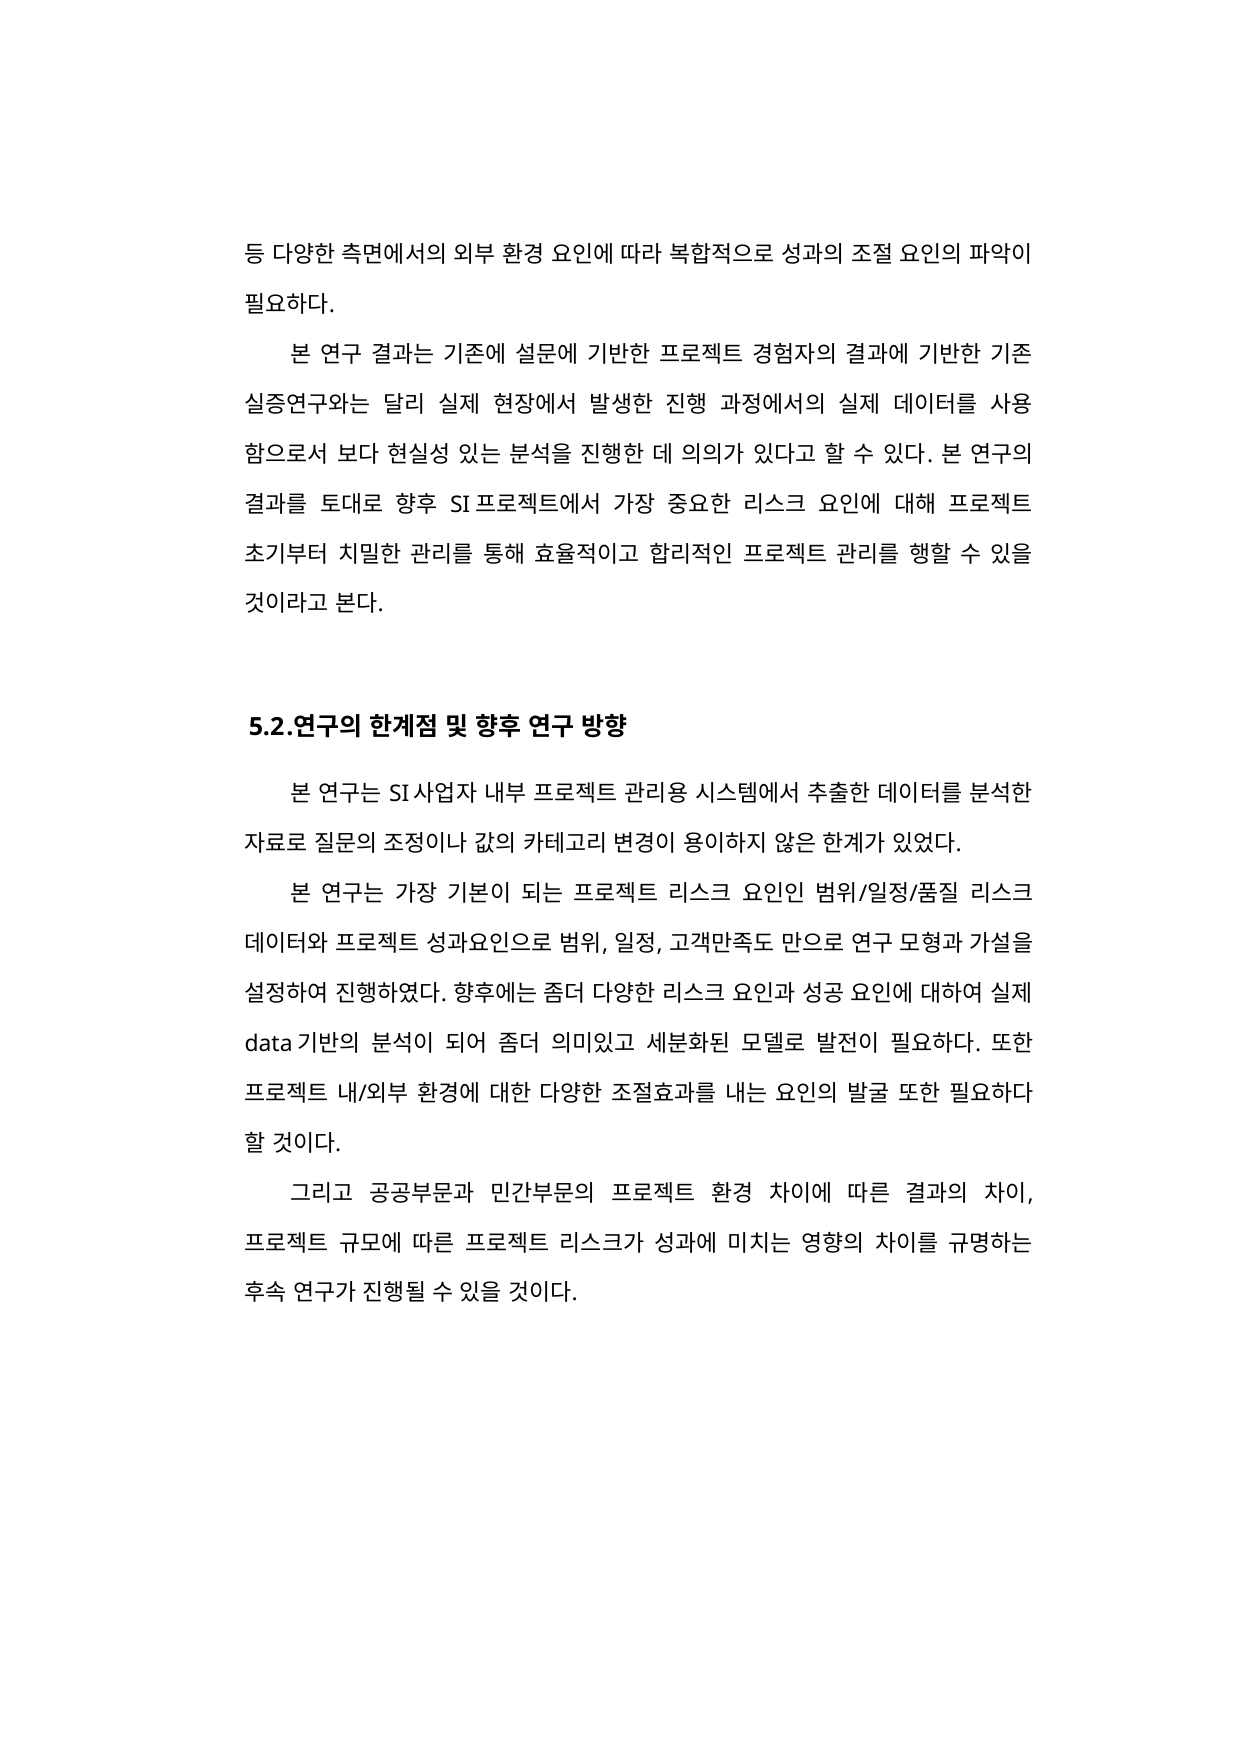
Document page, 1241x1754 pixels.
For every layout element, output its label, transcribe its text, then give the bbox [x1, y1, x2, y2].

list 본 연구 결과는 기존에 설문에 기반한 프로젝트 경험자의 결과에 기반한 기존 실증연구와는 달리 실제 현장에서 발생한 진행 과정에서의 실제 데이터를 사용 함으로서 보다 현실성 있는 분석을 진행한 데 의의가 있다고 할 수 있다. 본 연구의 결과를 토대로 향후 SI프로젝트에서 가장 중요한 리스크 요인에 대해 프로젝트 초기부터 치밀한 관리를 통해 효율적이고 합리적인 프로젝트 관리를 행할 수 있을 것이라고 본다. [244, 336, 1033, 618]
subtitle .연구의 한계점 및 향후 연구 방향 [248, 706, 1033, 742]
list 본 연구는 SI사업자 내부 프로젝트 관리용 시스템에서 추출한 데이터를 분석한 자료로 질문의 조정이나 값의 카테고리 변경이 용이하지 않은 한계가 있었다. [244, 775, 1033, 858]
list 그리고 공공부문과 민간부문의 프로젝트 환경 차이에 따른 결과의 차이, 프로젝트 규모에 따른 프로젝트 리스크가 성과에 미치는 영향의 차이를 규명하는 후속 연구가 진행될 수 있을 것이다. [244, 1174, 1033, 1307]
list 본 연구는 가장 기본이 되는 프로젝트 리스크 요인인 범위/일정/품질 리스크 데이터와 프로젝트 성과요인으로 범위, 일정, 고객만족도 만으로 연구 모형과 가설을 설정하여 진행하였다. 향후에는 좀더 다양한 리스크 요인과 성공 요인에 대하여 실제 data기반의 분석이 되어 좀더 의미있고 세분화된 모델로 발전이 필요하다. 또한 프로젝트 내/외부 환경에 대한 다양한 조절효과를 내는 요인의 발굴 또한 필요하다 할 것이다. [244, 875, 1033, 1158]
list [244, 236, 1033, 319]
